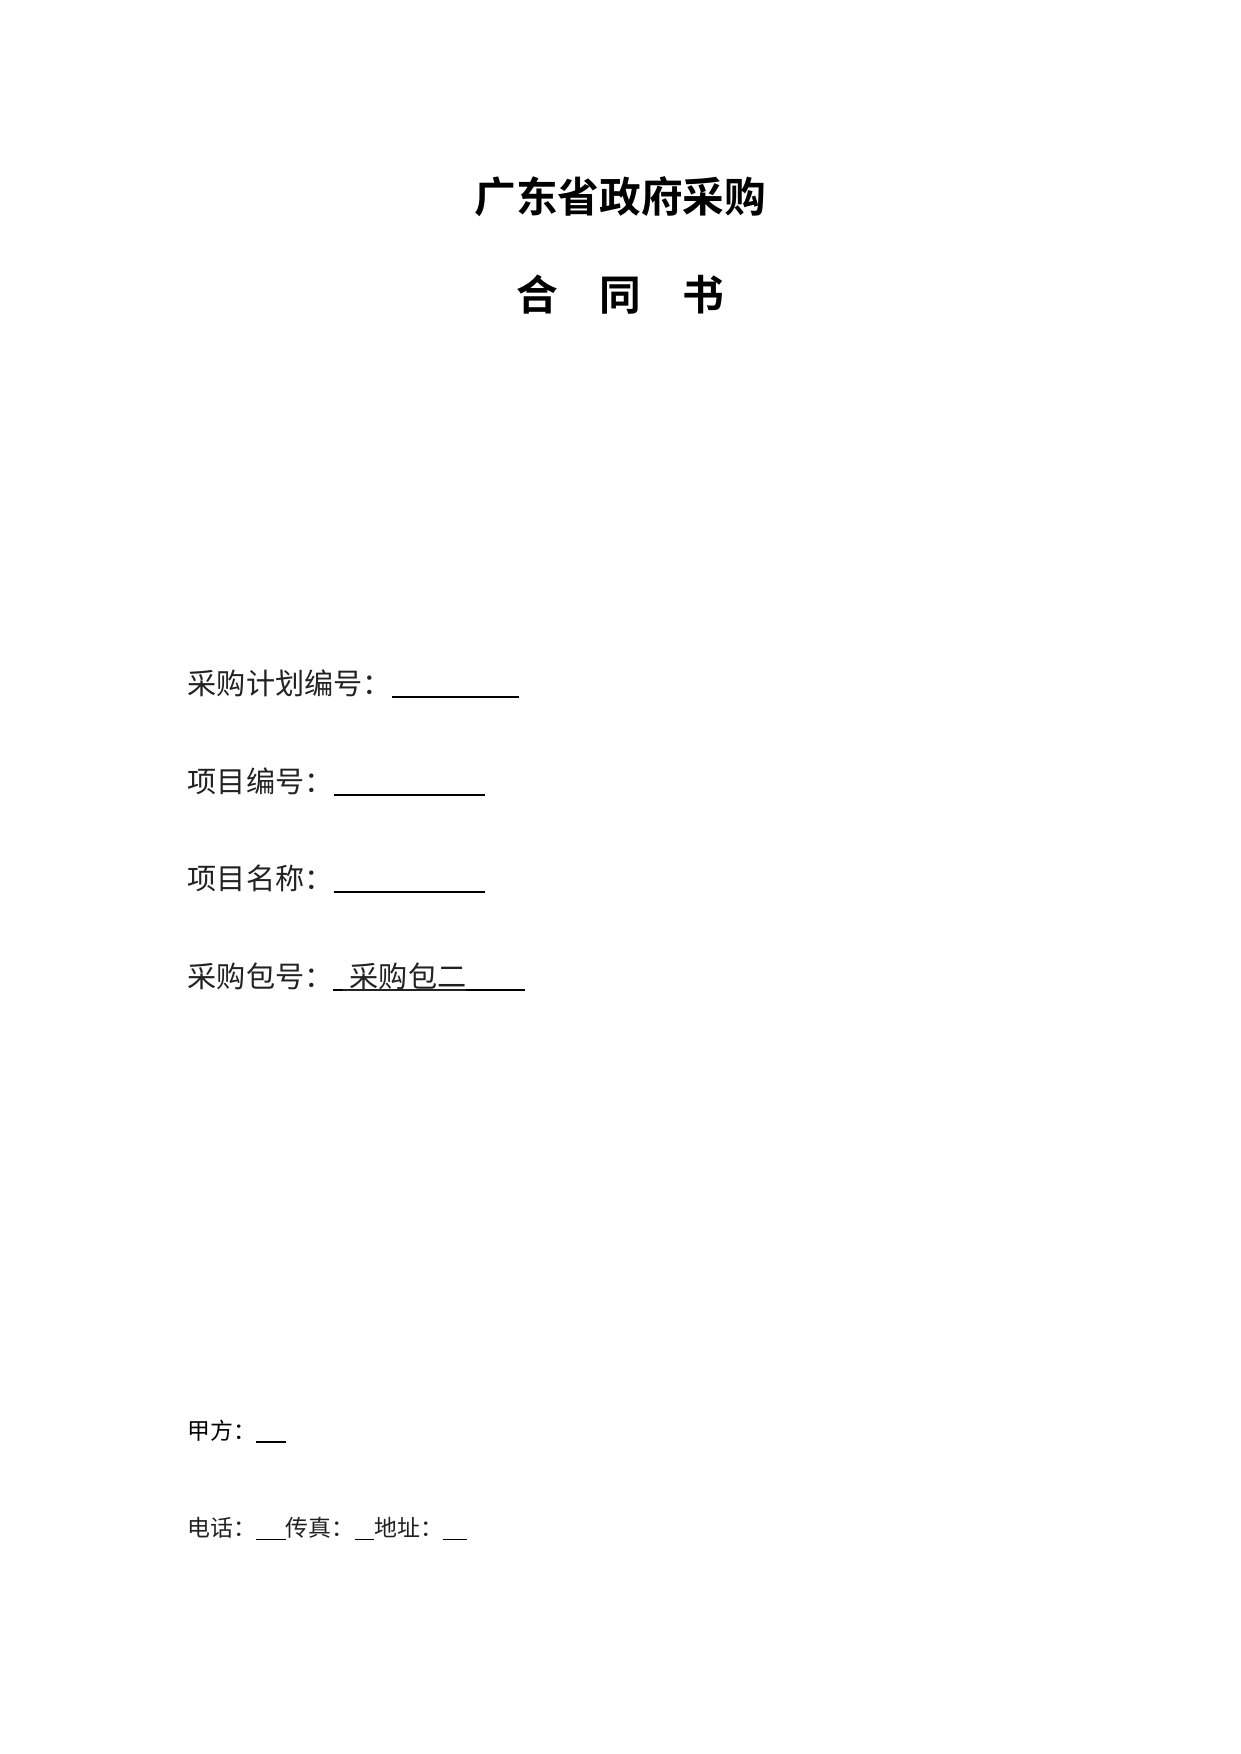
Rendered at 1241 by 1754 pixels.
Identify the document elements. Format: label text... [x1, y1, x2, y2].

text 采购计划编号： [187, 649, 1053, 714]
text 电话： 传真： 地址： [187, 1494, 1053, 1559]
text 甲方： [187, 1397, 1053, 1462]
text 广东省政府采购 [187, 162, 1053, 227]
text 合 同 书 [187, 259, 1053, 324]
text 采购包号： 采购包二 [187, 942, 1053, 1007]
text 项目编号： [187, 747, 1053, 812]
text 项目名称： [187, 844, 1053, 909]
